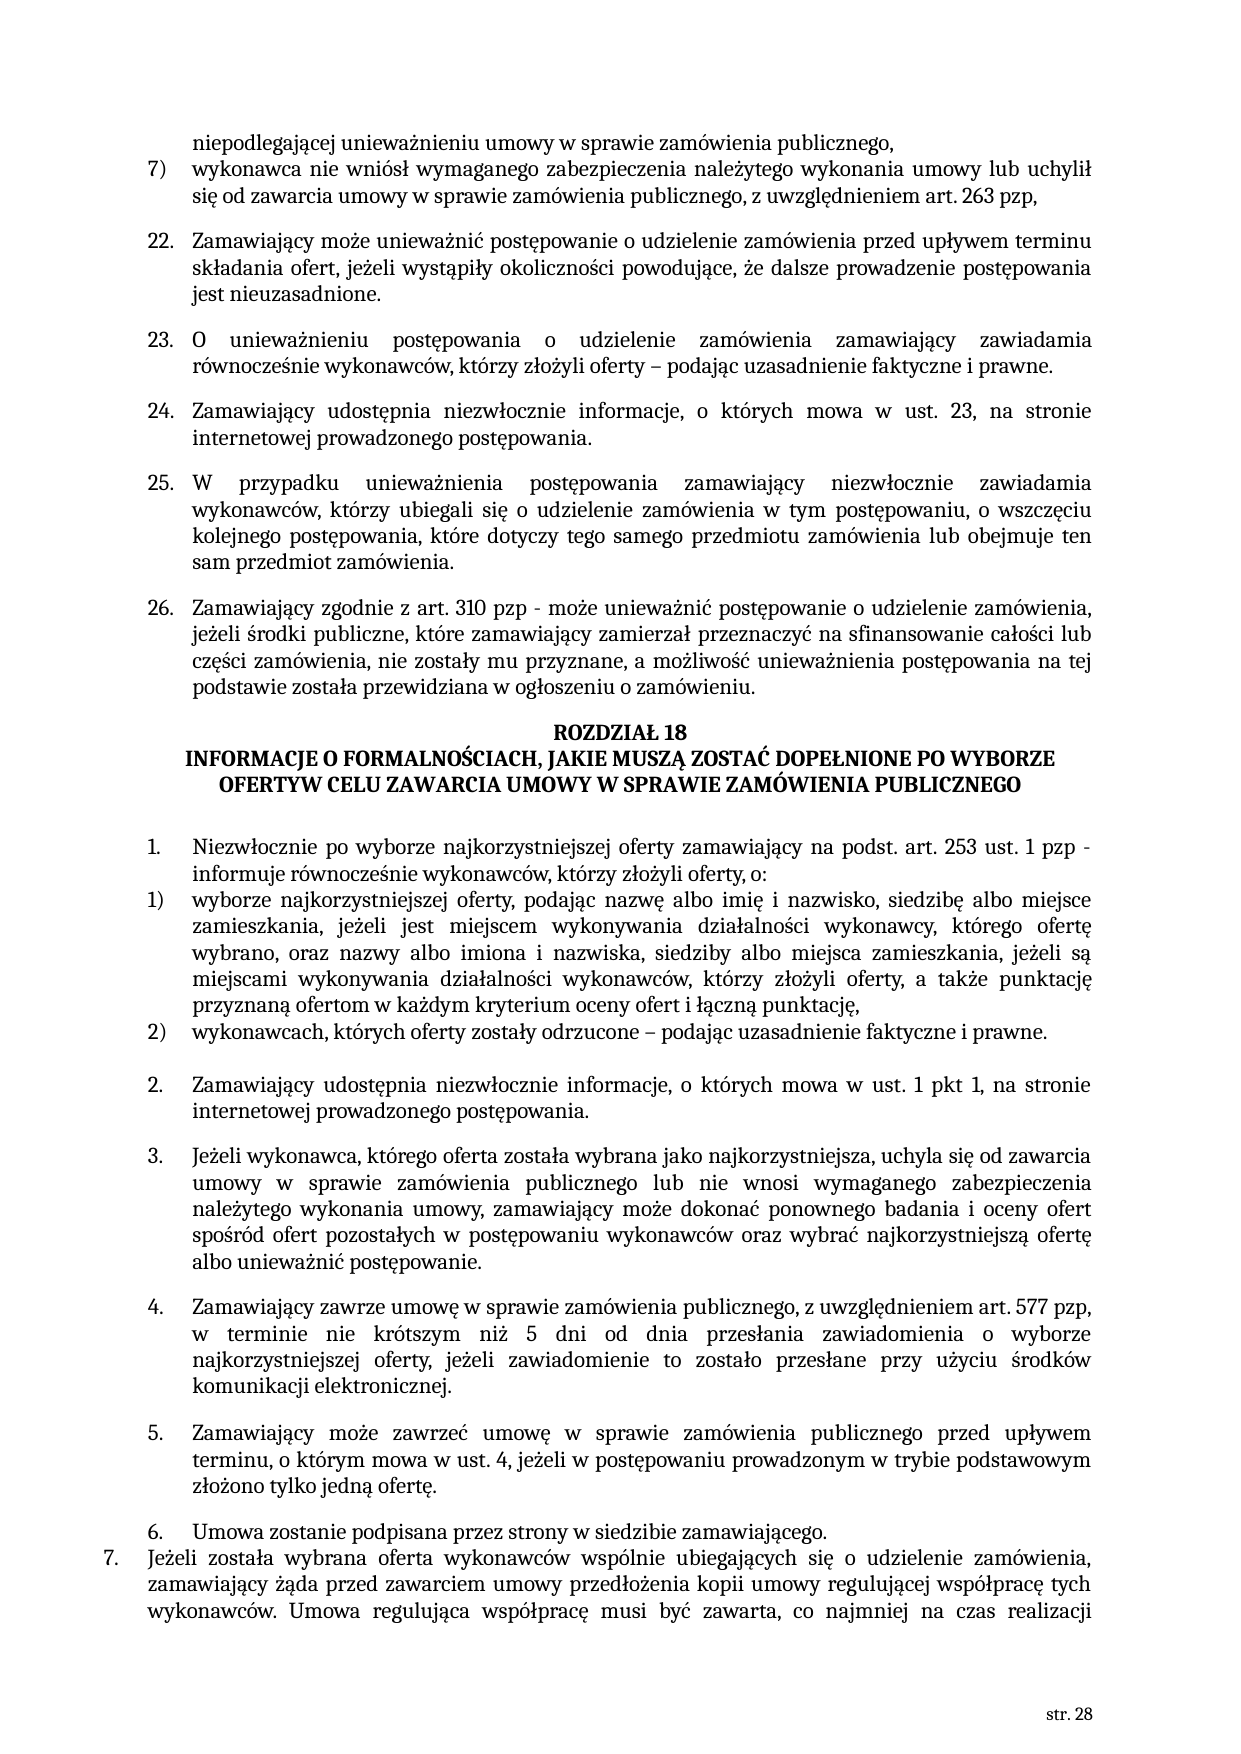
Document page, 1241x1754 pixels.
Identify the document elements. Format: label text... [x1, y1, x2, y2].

list Jeżeli wykonawca, którego oferta została wybrana jako najkorzystniejsza, uchyla się od zawarcia umowy w sprawie zamówienia publicznego lub nie wnosi wymaganego zabezpieczenia należytego wykonania umowy, zamawiający może dokonać ponownego badania i oceny ofert spośród ofert pozostałych w postępowaniu wykonawców oraz wybrać najkorzystniejszą ofertę albo unieważnić postępowanie. [148, 1143, 1093, 1275]
list Zamawiający może zawrzeć umowę w sprawie zamówienia publicznego przed upływem terminu, o którym mowa w ust. 4, jeżeli w postępowaniu prowadzonym w trybie podstawowym złożono tylko jedną ofertę. [148, 1420, 1093, 1499]
list Umowa zostanie podpisana przez strony w siedzibie zamawiającego. [148, 1518, 1093, 1545]
list Zamawiający udostępnia niezwłocznie informacje, o których mowa w ust. 23, na stronie internetowej prowadzonego postępowania. [148, 398, 1093, 451]
list Niezwłocznie po wyborze najkorzystniejszej oferty zamawiający na podst. art. 253 ust. 1 pzp - informuje równocześnie wykonawców, którzy złożyli oferty, o: [148, 834, 1093, 887]
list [148, 130, 1093, 156]
text INFORMACJE O FORMALNOŚCIACH, JAKIE MUSZĄ ZOSTAĆ DOPEŁNIONE PO WYBORZE OFERTYW CELU ZAWARCIA UMOWY W SPRAWIE ZAMÓWIENIA PUBLICZNEGO [148, 746, 1093, 798]
list Zamawiający udostępnia niezwłocznie informacje, o których mowa w ust. 1 pkt 1, na stronie internetowej prowadzonego postępowania. [148, 1071, 1093, 1124]
list Zamawiający może unieważnić postępowanie o udzielenie zamówienia przed upływem terminu składania ofert, jeżeli wystąpiły okoliczności powodujące, że dalsze prowadzenie postępowania jest nieuzasadnione. [148, 228, 1093, 307]
list wykonawca nie wniósł wymaganego zabezpieczenia należytego wykonania umowy lub uchylił się od zawarcia umowy w sprawie zamówienia publicznego, z uwzględnieniem art. 263 pzp, [148, 156, 1093, 209]
list O unieważnieniu postępowania o udzielenie zamówienia zamawiający zawiadamia równocześnie wykonawców, którzy złożyli oferty – podając uzasadnienie faktyczne i prawne. [148, 326, 1093, 379]
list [103, 1545, 1093, 1624]
list Zamawiający zawrze umowę w sprawie zamówienia publicznego, z uwzględnieniem art. 577 pzp, w terminie nie krótszym niż 5 dni od dnia przesłania zawiadomienia o wyborze najkorzystniejszej oferty, jeżeli zawiadomienie to zostało przesłane przy użyciu środków komunikacji elektronicznej. [148, 1294, 1093, 1399]
list wyborze najkorzystniejszej oferty, podając nazwę albo imię i nazwisko, siedzibę albo miejsce zamieszkania, jeżeli jest miejscem wykonywania działalności wykonawcy, którego ofertę wybrano, oraz nazwy albo imiona i nazwiska, siedziby albo miejsca zamieszkania, jeżeli są miejscami wykonywania działalności wykonawców, którzy złożyli oferty, a także punktację przyznaną ofertom w każdym kryterium oceny ofert i łączną punktację, [148, 887, 1093, 1019]
list W przypadku unieważnienia postępowania zamawiający niezwłocznie zawiadamia wykonawców, którzy ubiegali się o udzielenie zamówienia w tym postępowaniu, o wszczęciu kolejnego postępowania, które dotyczy tego samego przedmiotu zamówienia lub obejmuje ten sam przedmiot zamówienia. [148, 470, 1093, 576]
list wykonawcach, których oferty zostały odrzucone – podając uzasadnienie faktyczne i prawne. [148, 1019, 1093, 1045]
list Zamawiający zgodnie z art. 310 pzp - może unieważnić postępowanie o udzielenie zamówienia, jeżeli środki publiczne, które zamawiający zamierzał przeznaczyć na sfinansowanie całości lub części zamówienia, nie zostały mu przyznane, a możliwość unieważnienia postępowania na tej podstawie została przewidziana w ogłoszeniu o zamówieniu. [148, 595, 1093, 700]
text ROZDZIAŁ 18 [148, 719, 1093, 746]
